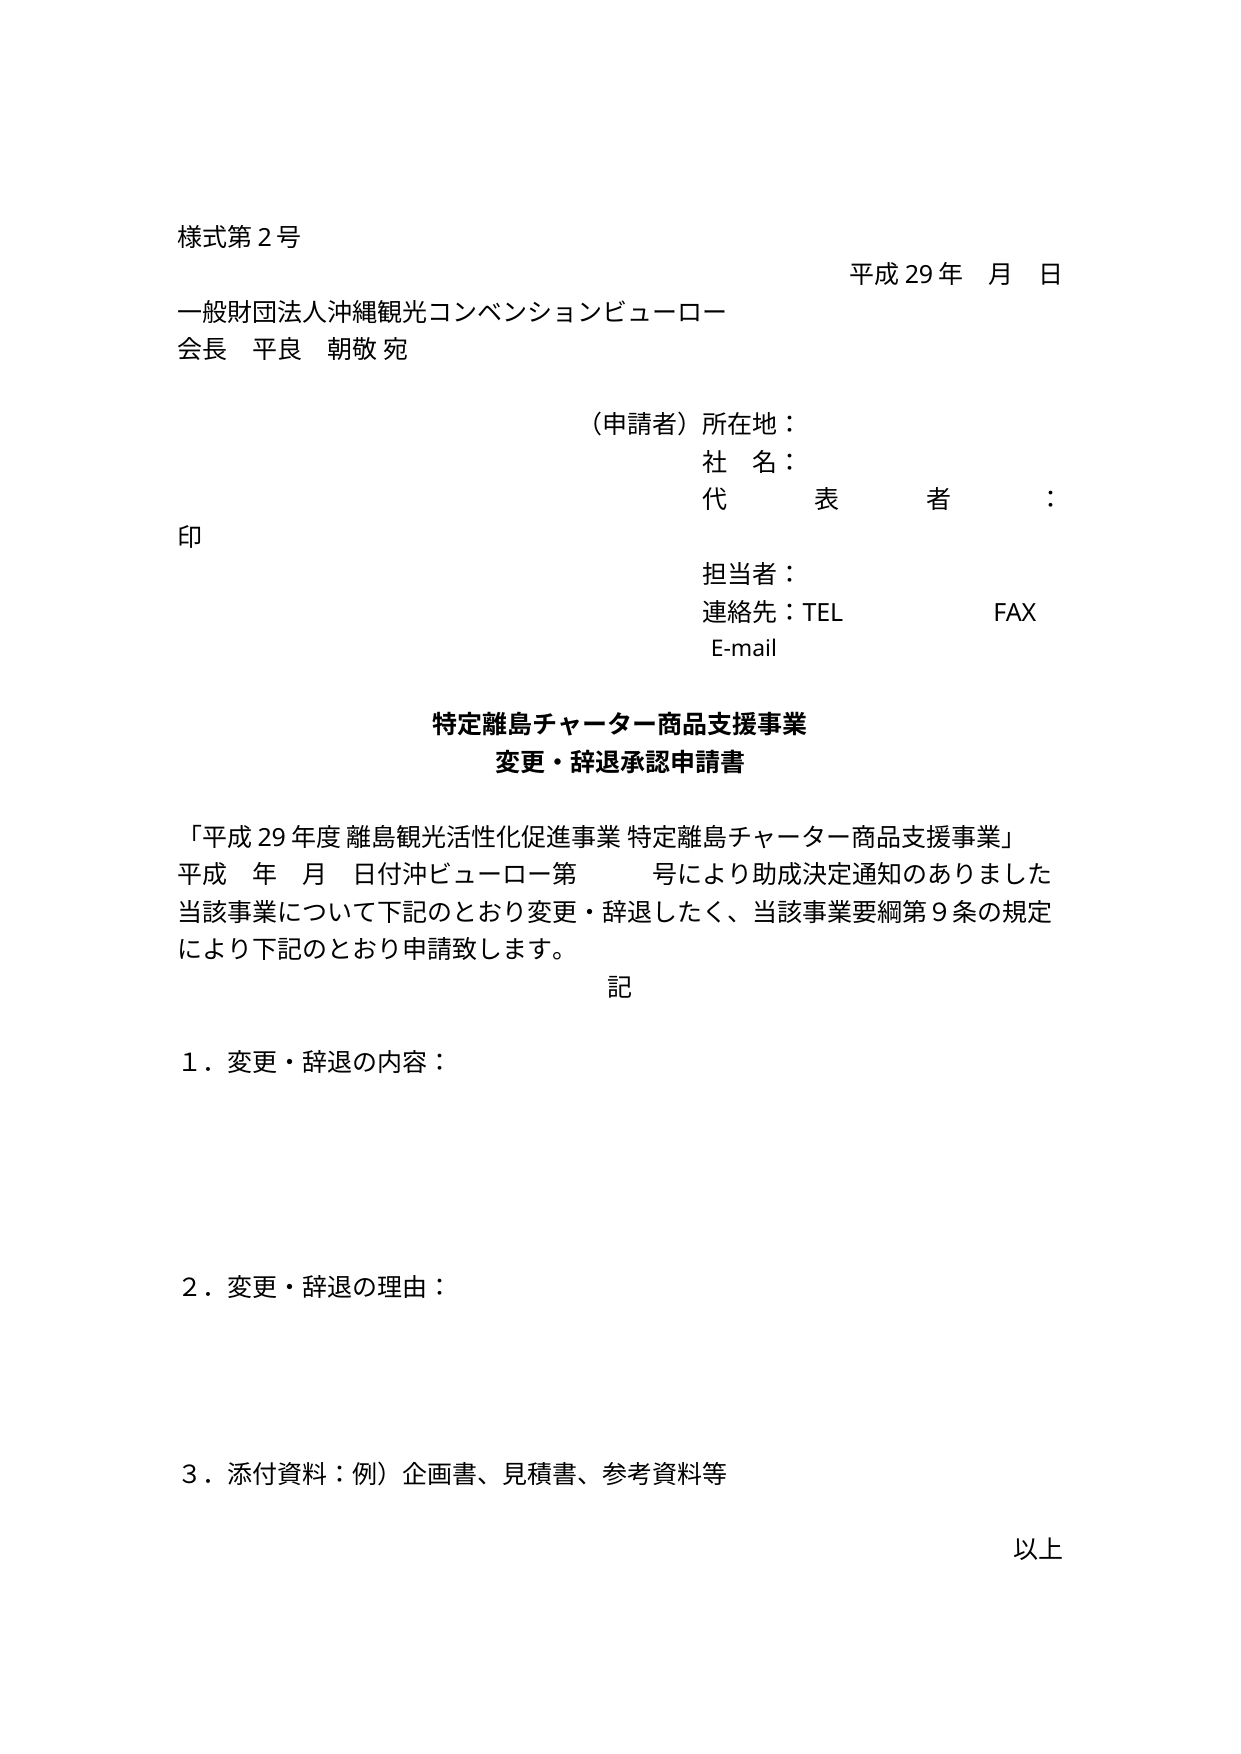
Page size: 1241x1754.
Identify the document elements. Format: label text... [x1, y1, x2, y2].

text 特定離島チャーター商品支援事業 [177, 704, 1063, 742]
text 様式第2号 [177, 217, 1063, 254]
text 一般財団法人沖縄観光コンベンションビューロー [177, 292, 1063, 329]
text 以上 [177, 1529, 1063, 1567]
text １．変更・辞退の内容： [177, 1042, 1063, 1079]
text 平成 年 月 日付沖ビューロー第 号により助成決定通知のありました当該事業について下記のとおり変更・辞退したく、当該事業要綱第９条の規定により下記のとおり申請致します。 [177, 854, 1063, 967]
text 代表者： 印 [177, 479, 1063, 554]
text 会長 平良 朝敬 宛 [177, 329, 1063, 367]
text 社 名： [177, 442, 1063, 479]
text 平成29年 月 日 [177, 254, 1063, 292]
text ２．変更・辞退の理由： [177, 1267, 1063, 1304]
text 「平成29年度 離島観光活性化促進事業 特定離島チャーター商品支援事業」 [177, 817, 1063, 854]
text 変更・辞退承認申請書 [177, 742, 1063, 779]
text 記 [177, 967, 1063, 1004]
text 担当者： [252, 554, 1063, 592]
text ３．添付資料：例）企画書、見積書、参考資料等 [177, 1454, 1063, 1492]
text （申請者）所在地： [177, 404, 1063, 442]
text 連絡先：TEL FAX [252, 592, 1063, 629]
text E-mail [252, 629, 1063, 667]
